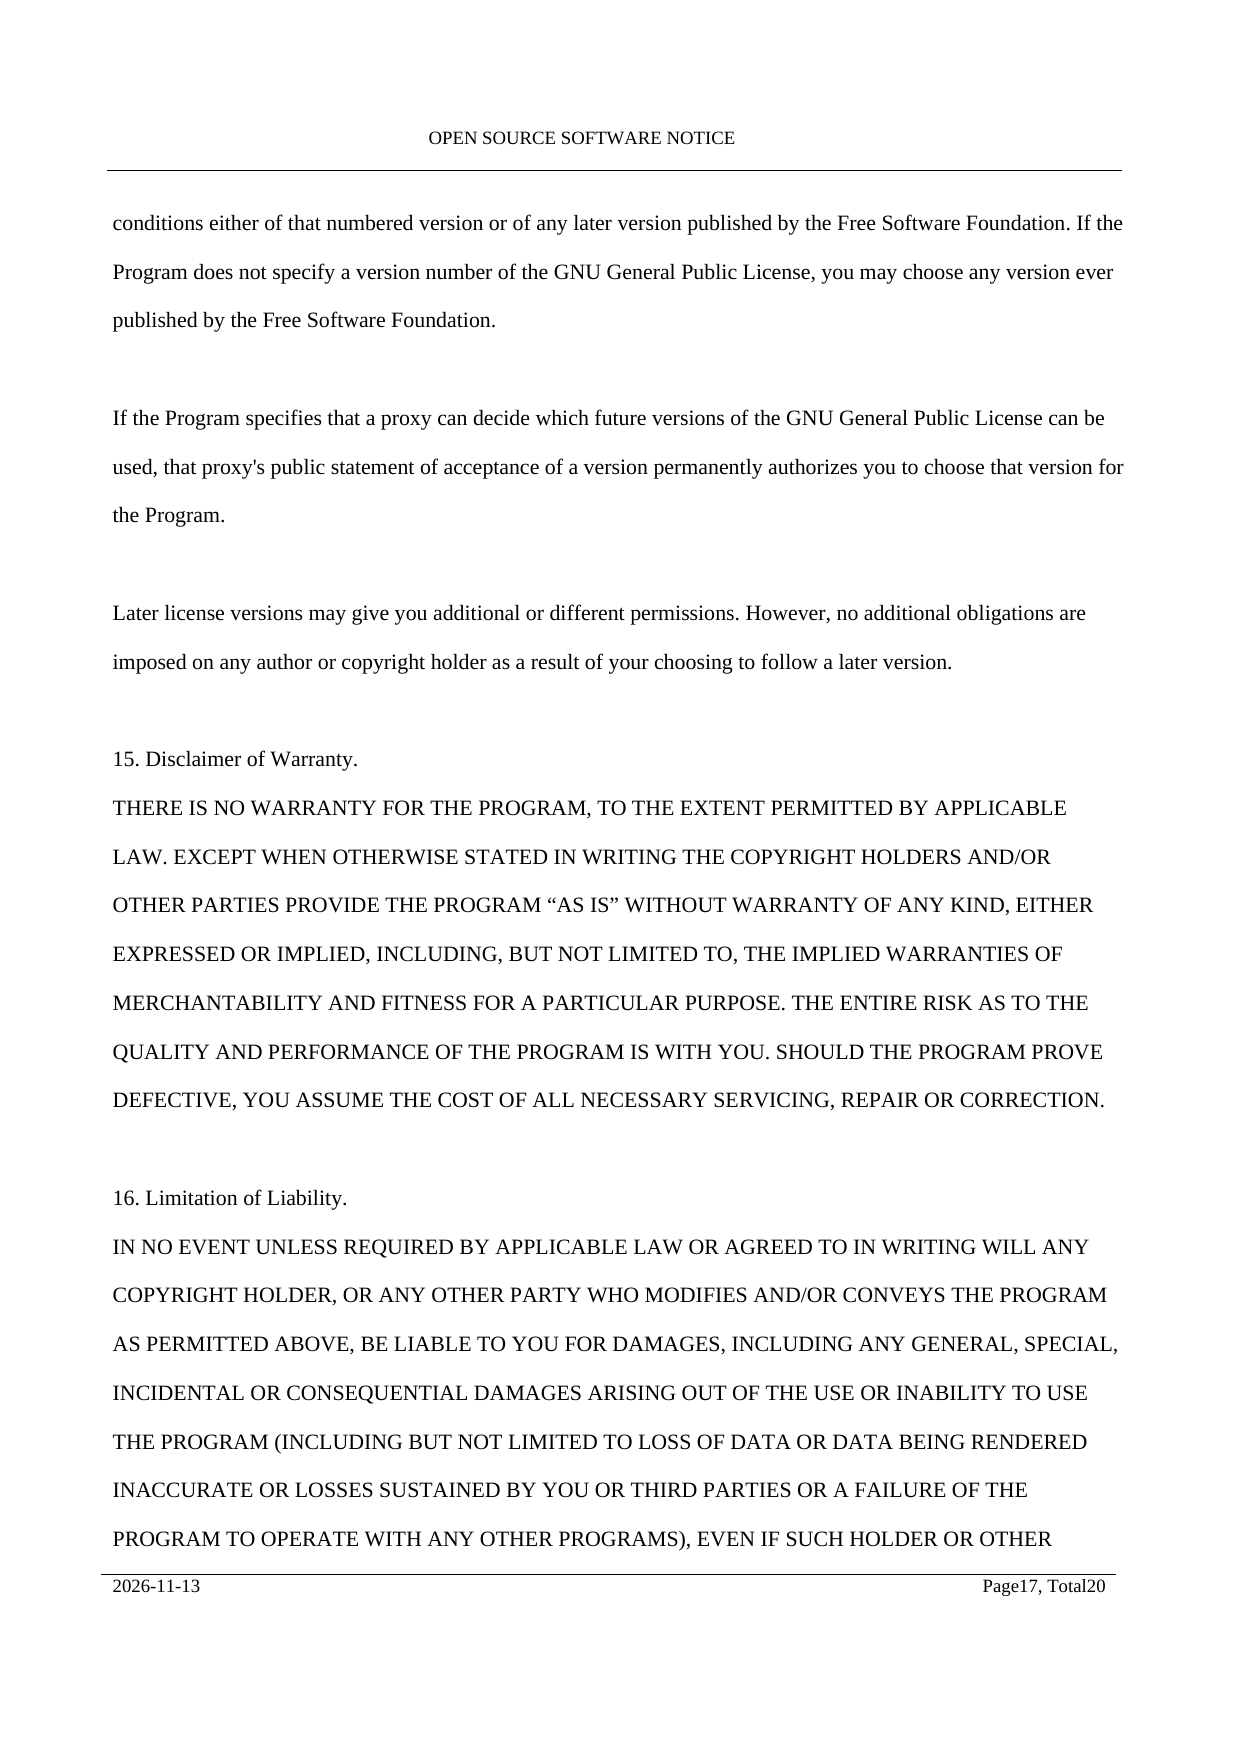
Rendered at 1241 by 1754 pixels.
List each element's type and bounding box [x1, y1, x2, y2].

text [112, 206, 1128, 1555]
